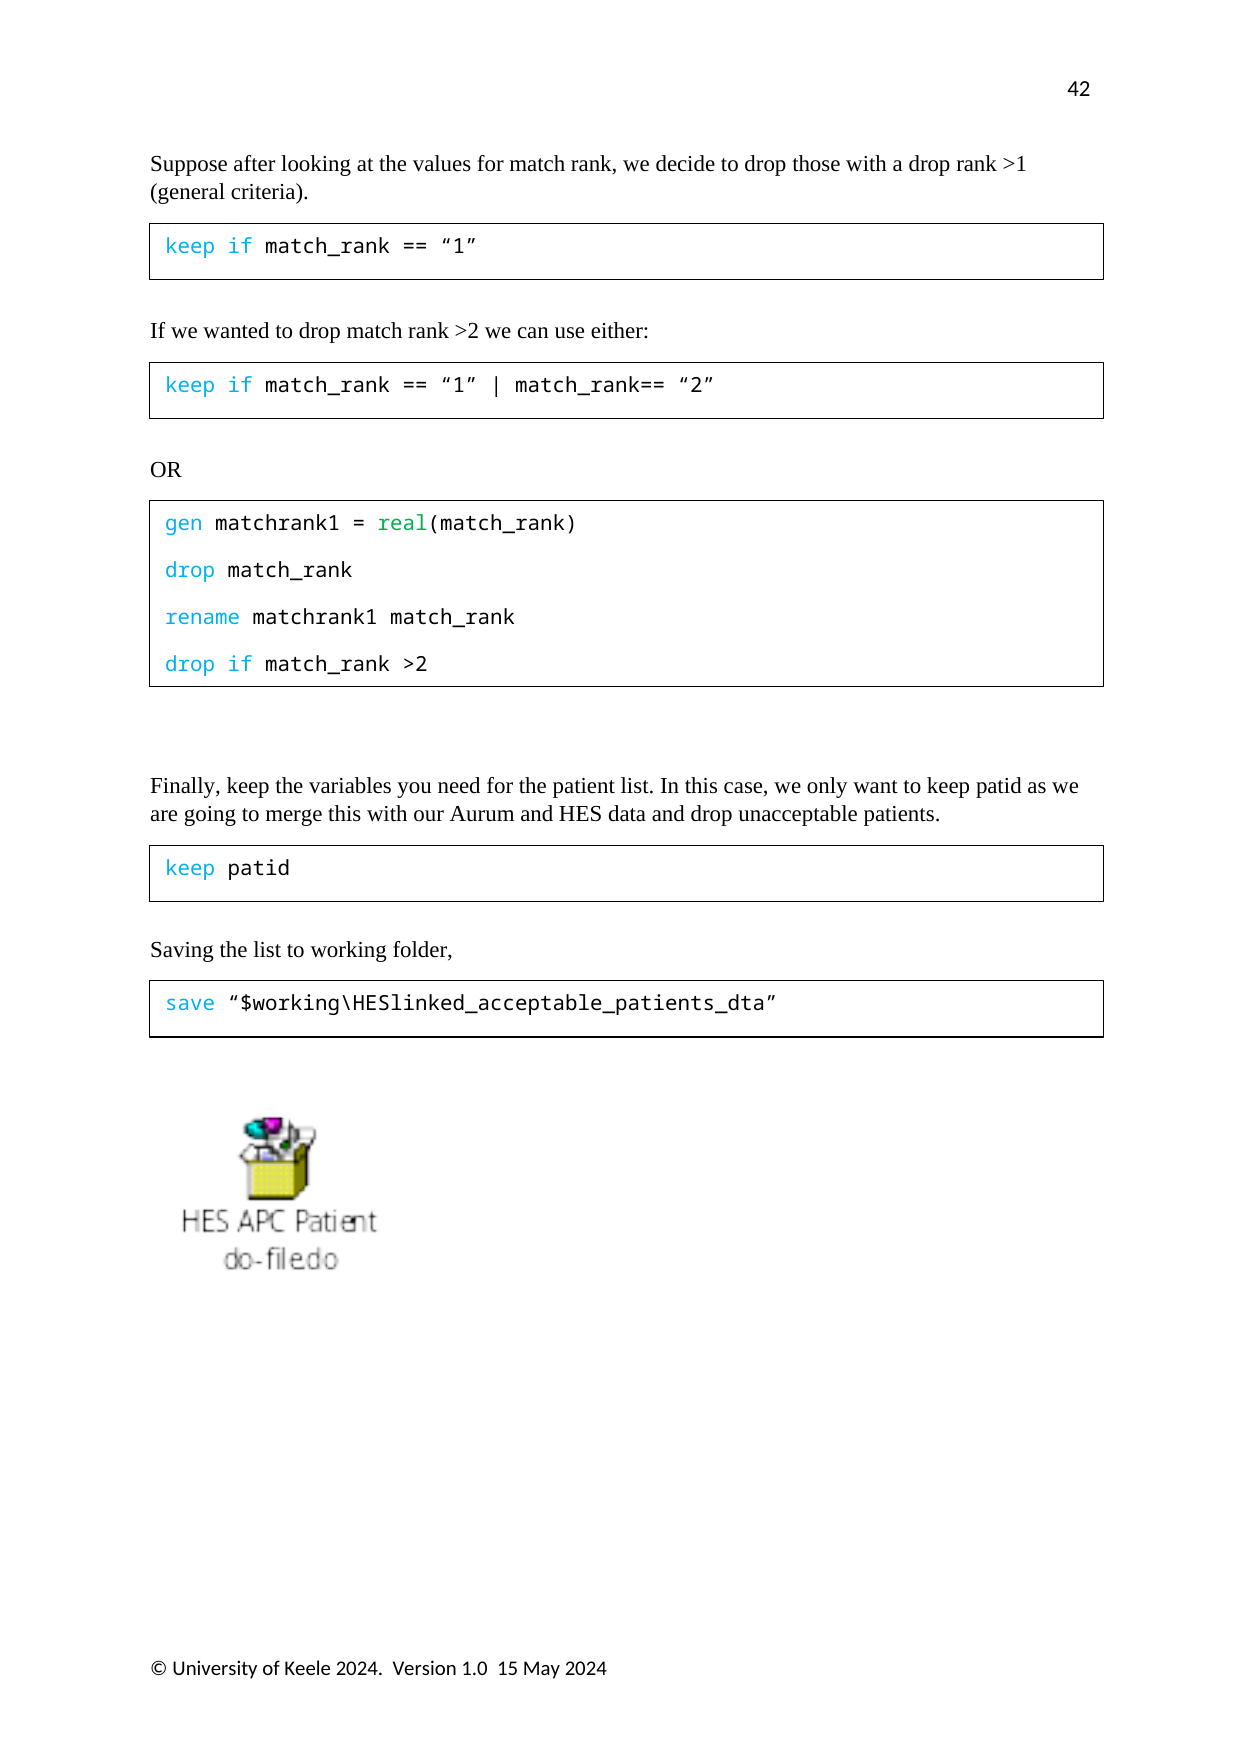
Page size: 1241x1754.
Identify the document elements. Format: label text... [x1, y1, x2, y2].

text Suppose after looking at the values for match rank, we decide to drop those with a drop rank >1 (general criteria). [150, 150, 1090, 205]
text If we wanted to drop match rank >2 we can use either: [150, 317, 1090, 344]
text OR [150, 456, 1090, 482]
text Finally, keep the variables you need for the patient list. In this case, we only want to keep patid as we are going to merge this with our Aurum and HES data and drop unacceptable patients. [150, 772, 1090, 827]
text Saving the list to working folder, [150, 936, 1090, 962]
